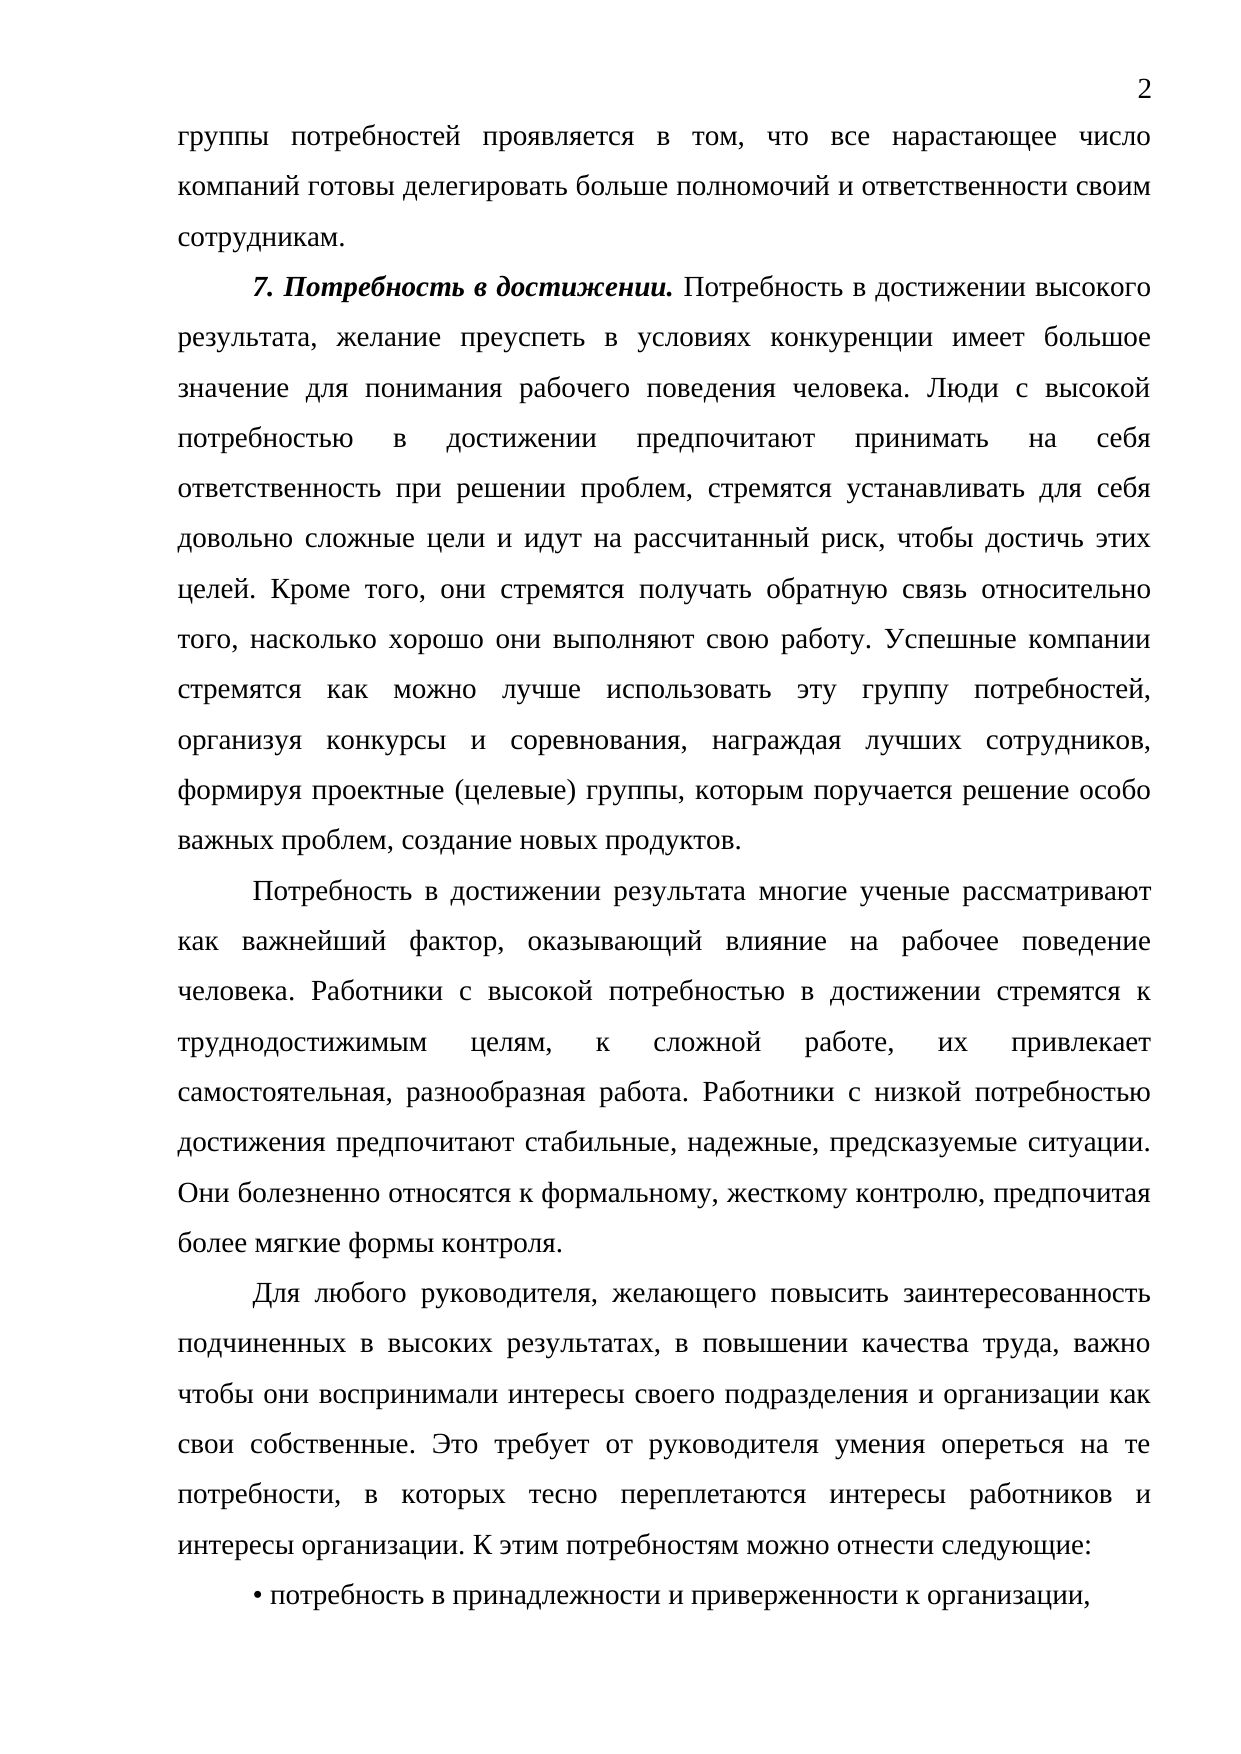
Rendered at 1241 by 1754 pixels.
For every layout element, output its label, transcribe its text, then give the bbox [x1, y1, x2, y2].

text 7. Потребность в достижении. Потребность в достижении высокого результата, желание преуспеть в условиях конкуренции имеет большое значение для понимания рабочего поведения человека. Люди с высокой потребностью в достижении предпочитают принимать на себя ответственность при решении проблем, стремятся устанавливать для себя довольно сложные цели и идут на рассчитанный риск, чтобы достичь этих целей. Кроме того, они стремятся получать обратную связь относительно того, насколько хорошо они выполняют свою работу. Успешные компании стремятся как можно лучше использовать эту группу потребностей, организуя конкурсы и соревнования, награждая лучших сотрудников, формируя проектные (целевые) группы, которым поручается решение особо важных проблем, создание новых продуктов. [177, 269, 1152, 856]
text • потребность в принадлежности и приверженности к организации, [177, 1577, 1152, 1611]
text Для любого руководителя, желающего повысить заинтересованность подчиненных в высоких результатах, в повышении качества труда, важно чтобы они воспринимали интересы своего подразделения и организации как свои собственные. Это требует от руководителя умения опереться на те потребности, в которых тесно переплетаются интересы работников и интересы организации. К этим потребностям можно отнести следующие: [177, 1275, 1152, 1560]
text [177, 118, 1152, 252]
text Потребность в достижении результата многие ученые рассматривают как важнейший фактор, оказывающий влияние на рабочее поведение человека. Работники с высокой потребностью в достижении стремятся к труднодостижимым целям, к сложной работе, их привлекает самостоятельная, разнообразная работа. Работники с низкой потребностью достижения предпочитают стабильные, надежные, предсказуемые ситуации. Они болезненно относятся к формальному, жесткому контролю, предпочитая более мягкие формы контроля. [177, 873, 1152, 1258]
